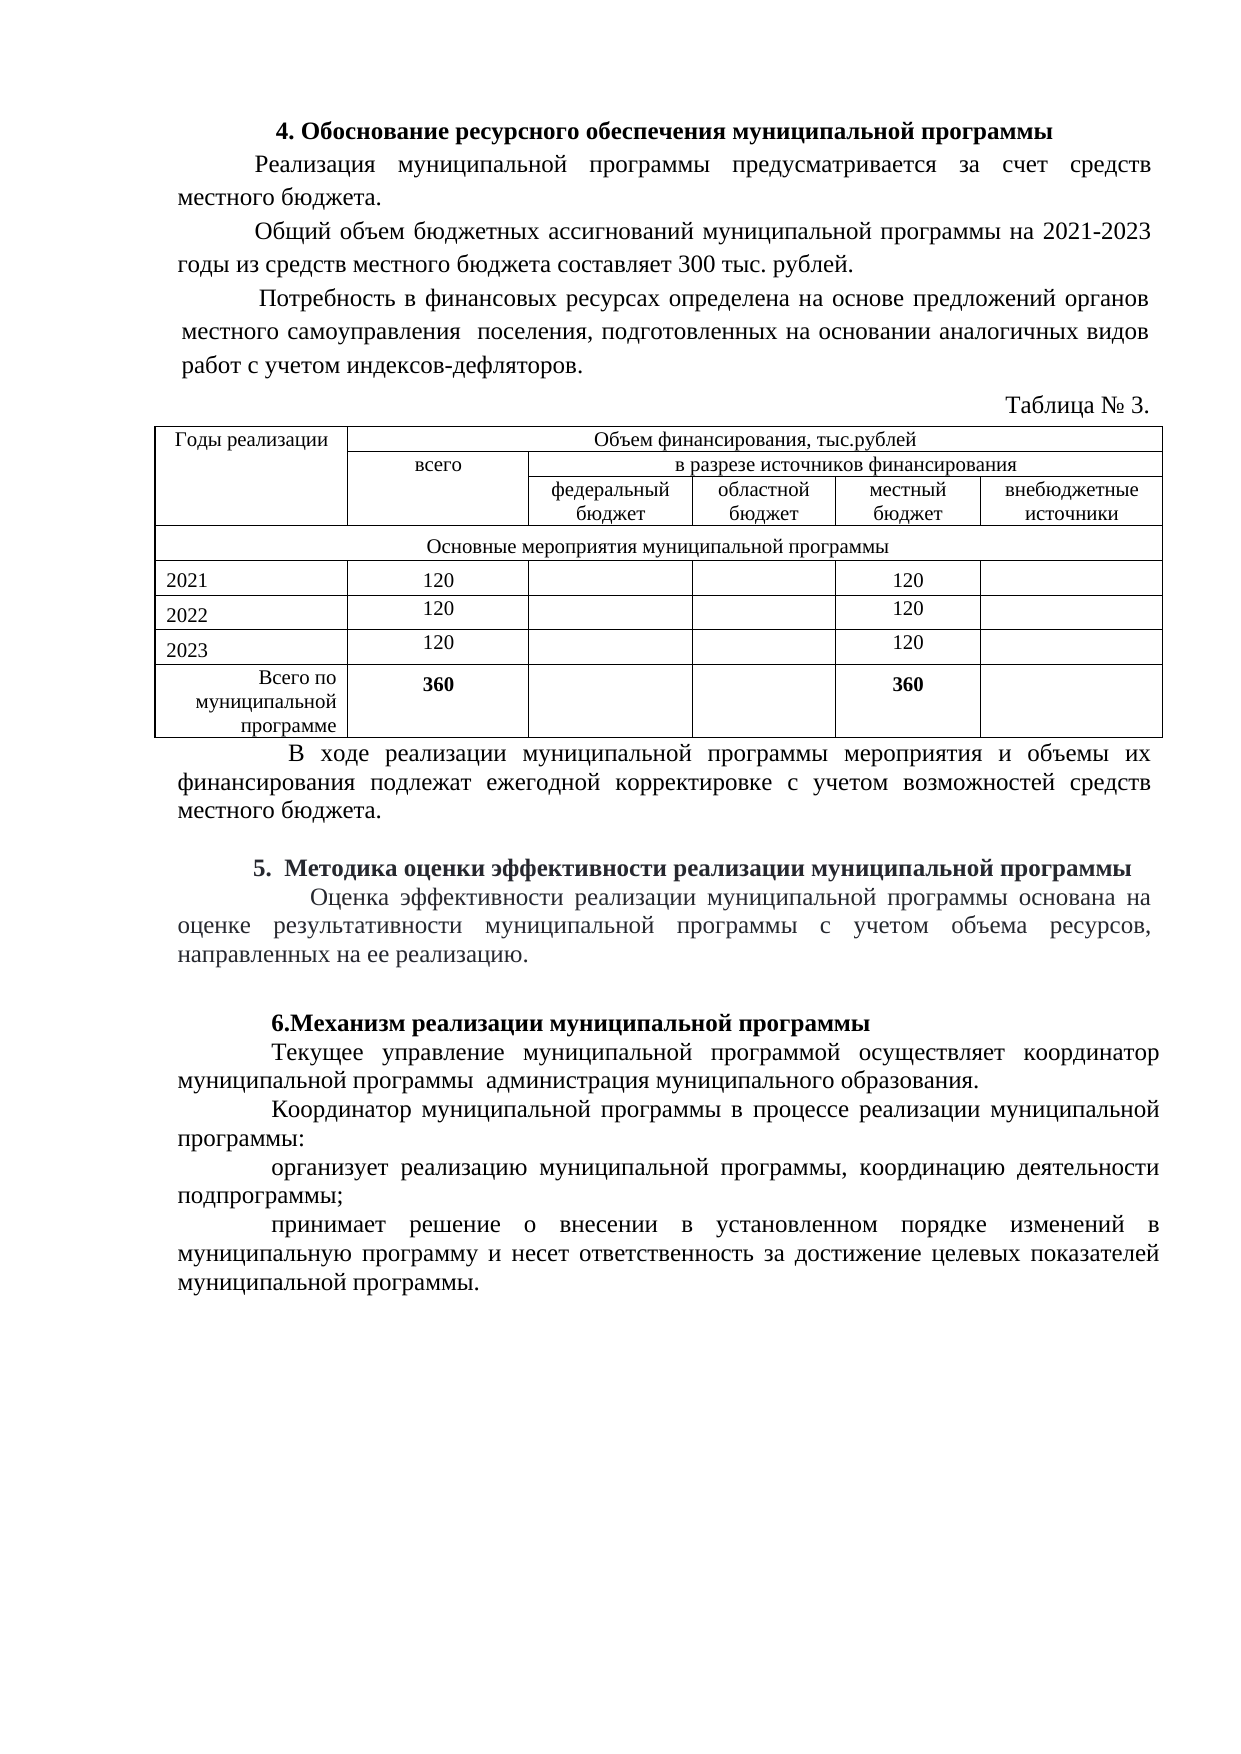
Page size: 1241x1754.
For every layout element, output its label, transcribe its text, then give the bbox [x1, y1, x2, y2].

table_cell [981, 665, 1162, 737]
table_cell внебюджетные источники [981, 477, 1162, 525]
table_cell [529, 630, 692, 664]
table_cell 360 [348, 665, 528, 737]
text В ходе реализации муниципальной программы мероприятия и объемы их финансирования подлежат ежегодной корректировке с учетом возможностей средств местного бюджета. [177, 738, 1152, 824]
table_cell [981, 561, 1162, 594]
table_cell [981, 596, 1162, 629]
text Потребность в финансовых ресурсах определена на основе предложений органов местного самоуправления поселения, подготовленных на основании аналогичных видов работ с учетом индексов-дефляторов. [181, 279, 1149, 380]
subtitle 5. Методика оценки эффективности реализации муниципальной программы [177, 853, 1152, 882]
table_cell [529, 665, 692, 737]
table_cell [693, 596, 835, 629]
table_cell 120 [836, 561, 980, 594]
table_cell [693, 561, 835, 594]
text Общий объем бюджетных ассигнований муниципальной программы на 2021-2023 годы из средств местного бюджета составляет 300 тыс. рублей. [177, 212, 1152, 279]
table_cell [529, 561, 692, 594]
text Координатор муниципальной программы в процессе реализации муниципальной программы: [177, 1094, 1160, 1152]
table_cell всего [348, 452, 528, 525]
table_cell 2021 [156, 561, 347, 594]
table_cell [529, 596, 692, 629]
text принимает решение о внесении в установленном порядке изменений в муниципальную программу и несет ответственность за достижение целевых показателей муниципальной программы. [177, 1209, 1160, 1296]
table_cell 120 [836, 596, 980, 629]
text Текущее управление муниципальной программой осуществляет координатор муниципальной программы администрация муниципального образования. [177, 1037, 1160, 1094]
table_cell в разрезе источников финансирования [529, 452, 1162, 476]
table_cell 120 [348, 561, 528, 594]
table_cell местный бюджет [836, 477, 980, 525]
table_cell 120 [348, 596, 528, 629]
text Реализация муниципальной программы предусматривается за счет средств местного бюджета. [177, 145, 1152, 212]
subtitle Оценка эффективности реализации муниципальной программы основана на оценке результативности муниципальной программы с учетом объема ресурсов, направленных на ее реализацию. [177, 882, 1152, 968]
table_cell областной бюджет [693, 477, 835, 525]
table_cell 2022 [156, 596, 347, 629]
table_cell 360 [836, 665, 980, 737]
table_cell Основные мероприятия муниципальной программы [156, 526, 1162, 560]
table_cell [693, 630, 835, 664]
text 4. Обоснование ресурсного обеспечения муниципальной программы [177, 118, 1152, 145]
table_cell 120 [348, 630, 528, 664]
table_header Объем финансирования, тыс.рублей [348, 427, 1162, 451]
table_header Годы реализации [156, 427, 347, 525]
table_cell 2023 [156, 630, 347, 664]
table_cell [981, 630, 1162, 664]
text 6.Механизм реализации муниципальной программы [177, 1008, 1160, 1037]
text организует реализацию муниципальной программы, координацию деятельности подпрограммы; [177, 1152, 1160, 1209]
table_cell Всего по муниципальной программе [156, 665, 347, 737]
table_cell [693, 665, 835, 737]
text Таблица № 3. [181, 386, 1149, 420]
table_cell 120 [836, 630, 980, 664]
